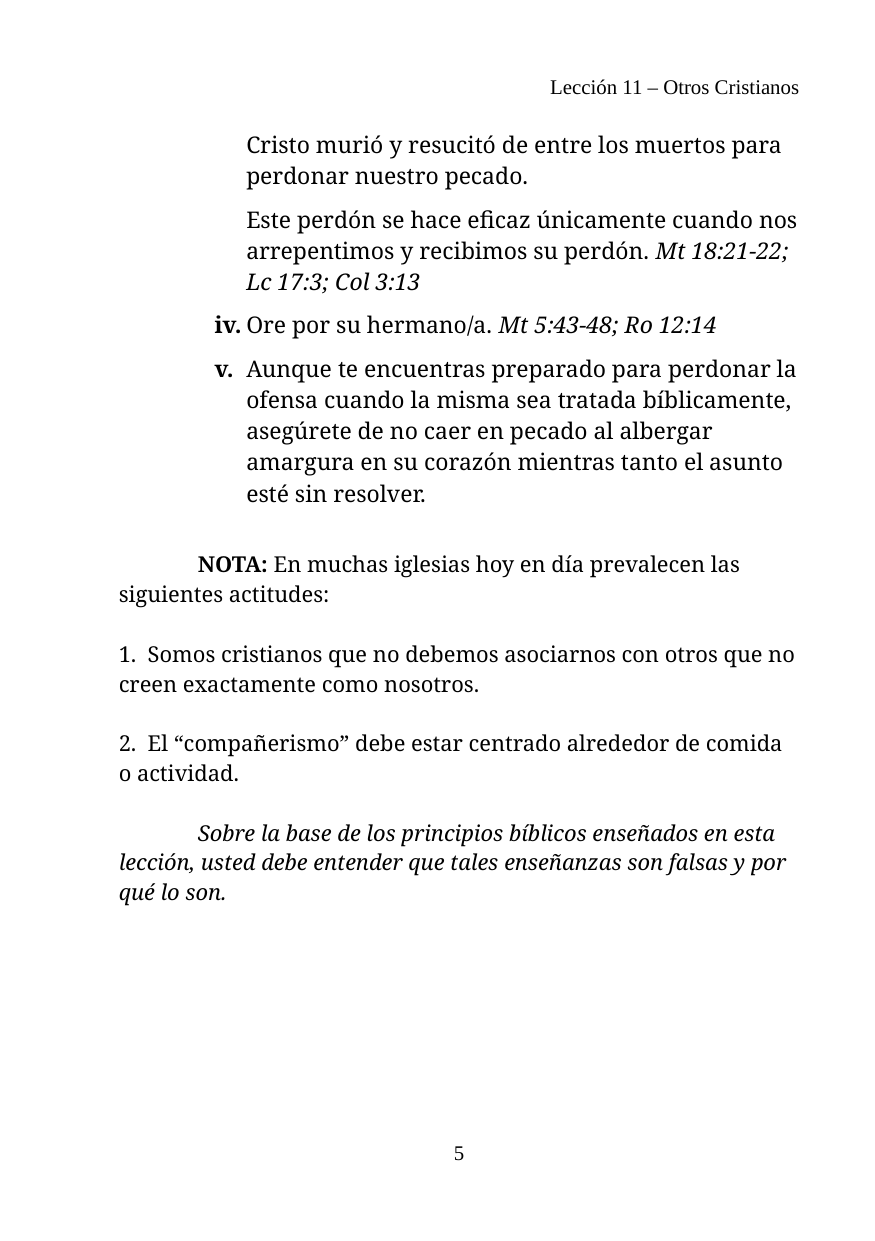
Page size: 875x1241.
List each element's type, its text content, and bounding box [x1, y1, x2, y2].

text NOTA: En muchas iglesias hoy en día prevalecen las siguientes actitudes: [118, 549, 799, 609]
text 1. Somos cristianos que no debemos asociarnos con otros que no creen exactamente como nosotros. [118, 639, 799, 698]
text Sobre la base de los principios bíblicos enseñados en esta lección, usted debe entender que tales enseñanzas son falsas y por qué lo son. [118, 818, 799, 907]
list Ore por su hermano/a. Mt 5:43-48; Ro 12:14 [208, 309, 799, 341]
list Aunque te encuentras preparado para perdonar la ofensa cuando la misma sea tratada bíblicamente, asegúrete de no caer en pecado al albergar amargura en su corazón mientras tanto el asunto esté sin resolver. [208, 352, 799, 509]
text 2. El “compañerismo” debe estar centrado alrededor de comida o actividad. [118, 728, 799, 788]
list Este perdón se hace eficaz únicamente cuando nos arrepentimos y recibimos su perdón. Mt 18:21-22; Lc 17:3; Col 3:13 [246, 203, 799, 297]
